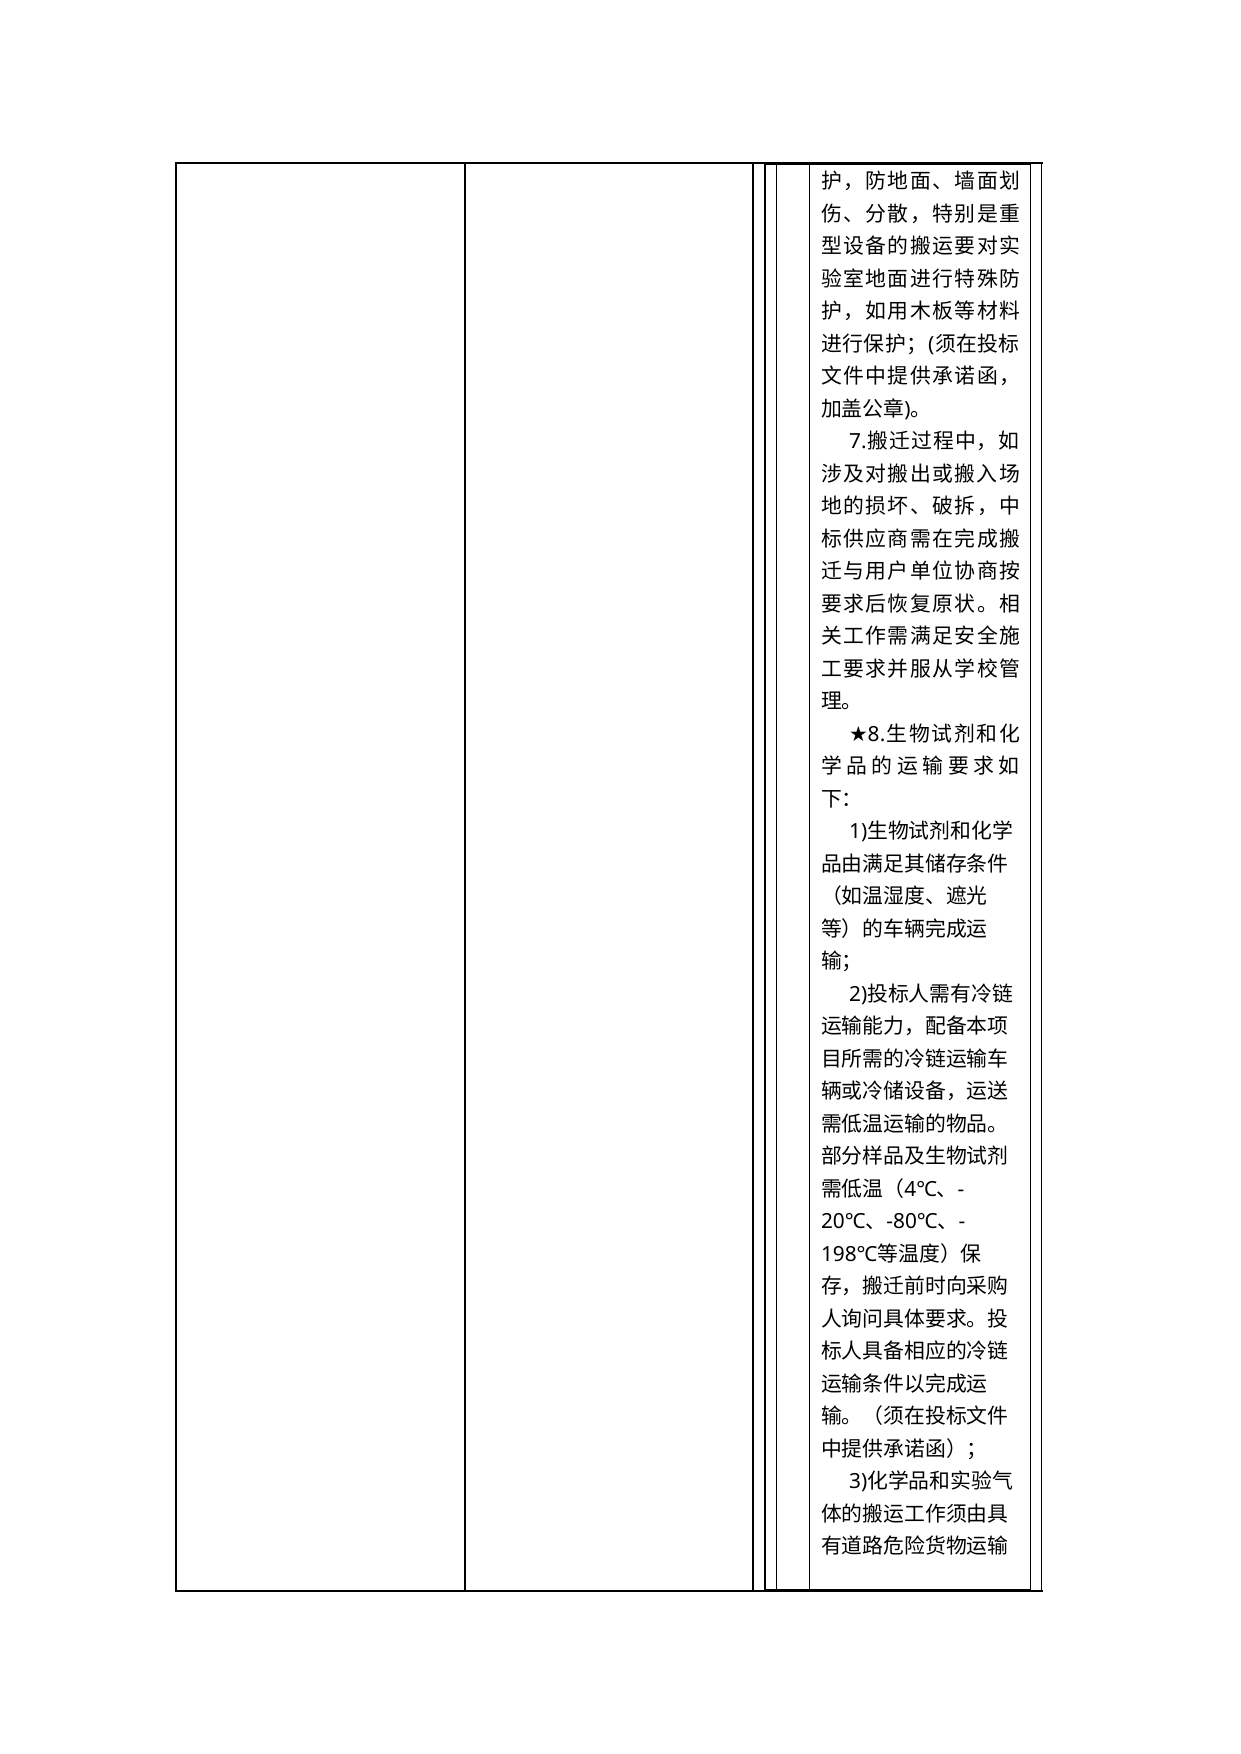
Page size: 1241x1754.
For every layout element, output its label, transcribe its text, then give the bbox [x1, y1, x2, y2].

table_cell [777, 165, 809, 1589]
table_cell [466, 164, 752, 1590]
table_cell [754, 164, 764, 1590]
table_cell [810, 165, 1030, 1589]
table_cell [1031, 164, 1041, 1590]
table_cell [766, 165, 776, 1589]
table_cell 1 [177, 164, 464, 1590]
